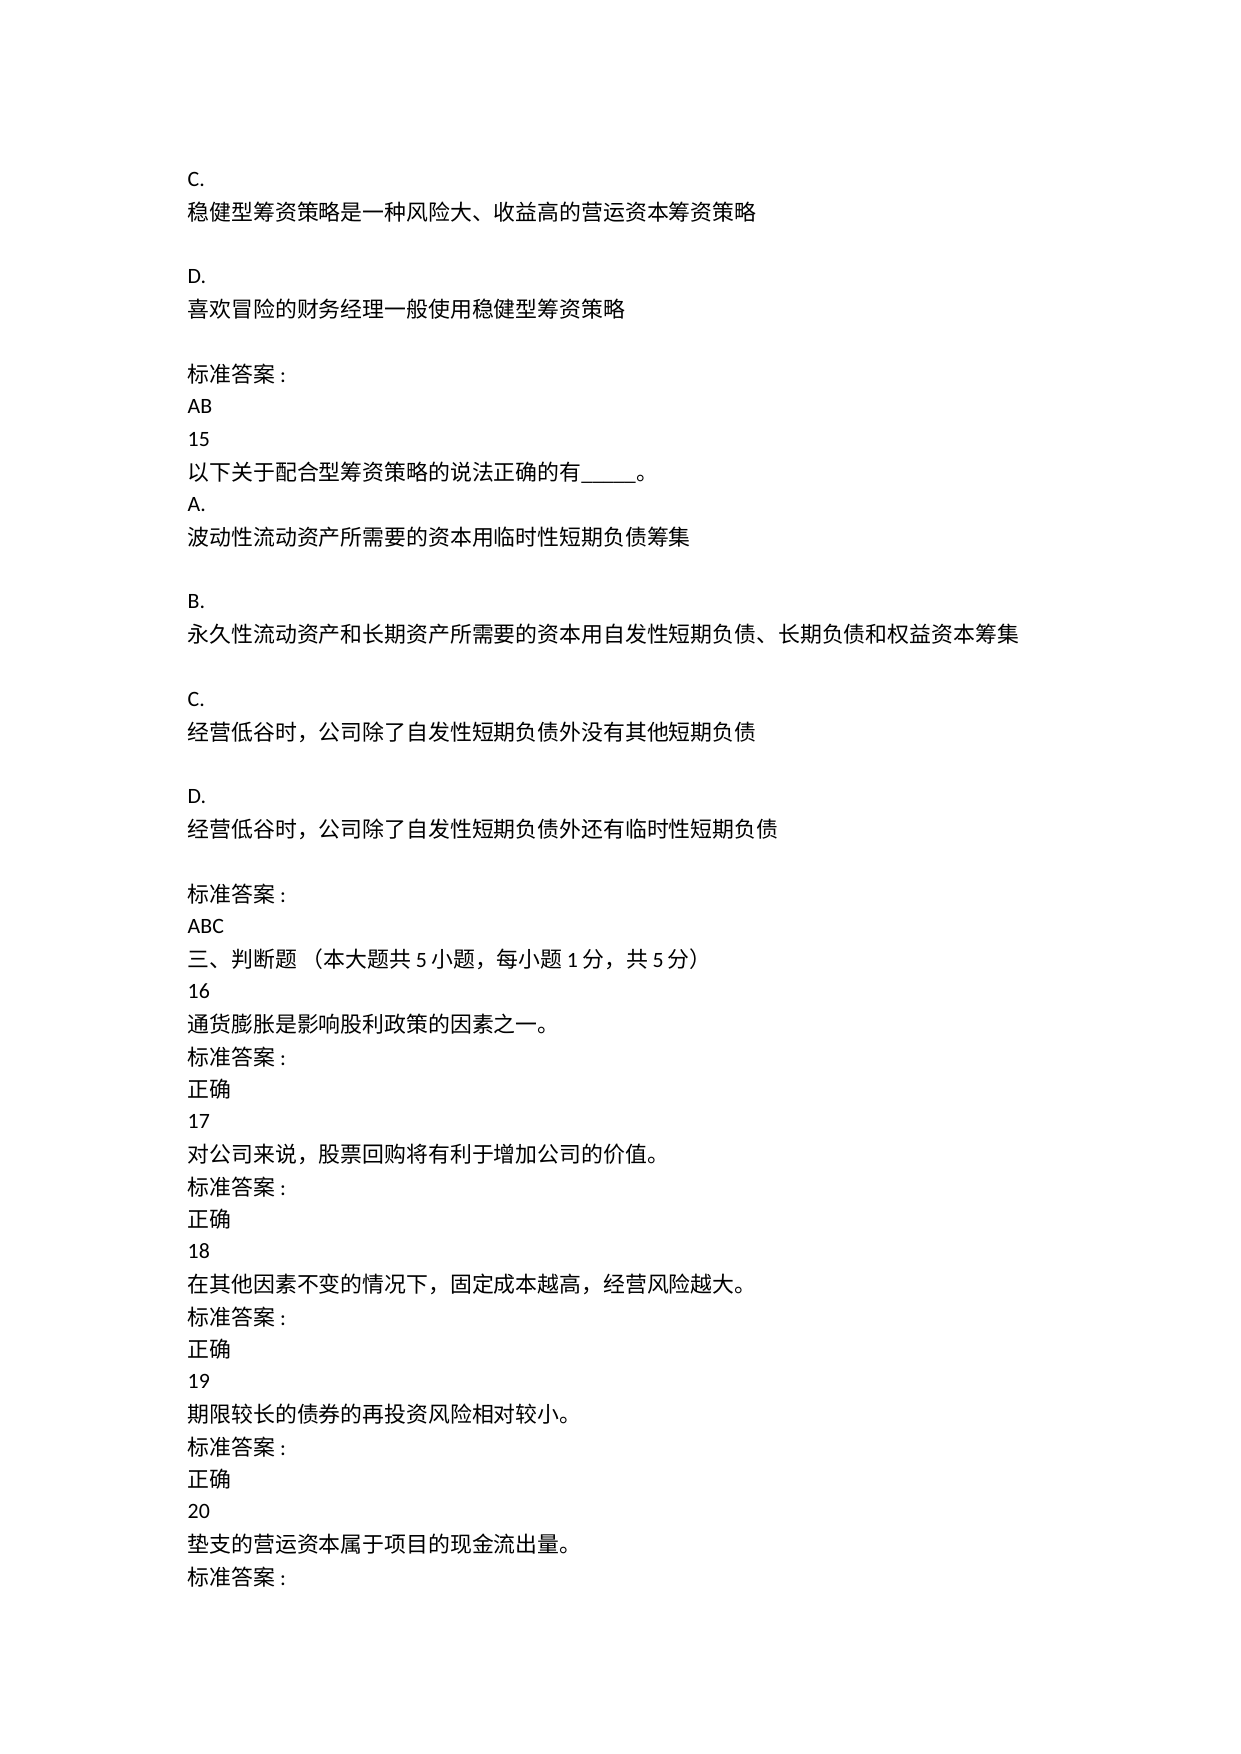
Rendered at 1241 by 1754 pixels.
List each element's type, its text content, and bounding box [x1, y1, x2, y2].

text 标准答案 : [187, 877, 1053, 909]
text ABC [187, 909, 1053, 942]
text 标准答案 : [187, 1039, 1053, 1072]
text 标准答案 : [187, 1429, 1053, 1462]
text 17 [187, 1104, 1053, 1137]
text 标准答案 : [187, 1299, 1053, 1332]
text C. [187, 162, 1053, 194]
text 对公司来说，股票回购将有利于增加公司的价值。 [187, 1137, 1053, 1169]
text 正确 [187, 1072, 1053, 1104]
text B. [187, 584, 1053, 617]
text 通货膨胀是影响股利政策的因素之一。 [187, 1007, 1053, 1039]
text 16 [187, 974, 1053, 1007]
text 以下关于配合型筹资策略的说法正确的有_____。 [187, 454, 1053, 487]
text 垫支的营运资本属于项目的现金流出量。 [187, 1527, 1053, 1559]
text D. [187, 259, 1053, 292]
text 20 [187, 1494, 1053, 1527]
text 期限较长的债券的再投资风险相对较小。 [187, 1397, 1053, 1429]
text AB [187, 389, 1053, 422]
text 15 [187, 422, 1053, 454]
text 18 [187, 1234, 1053, 1267]
text 正确 [187, 1332, 1053, 1364]
text 标准答案 : [187, 1559, 1053, 1592]
text 波动性流动资产所需要的资本用临时性短期负债筹集 [187, 519, 1053, 552]
text C. [187, 682, 1053, 714]
text 稳健型筹资策略是一种风险大、收益高的营运资本筹资策略 [187, 194, 1053, 227]
text 经营低谷时，公司除了自发性短期负债外没有其他短期负债 [187, 714, 1053, 747]
text D. [187, 779, 1053, 812]
text 经营低谷时，公司除了自发性短期负债外还有临时性短期负债 [187, 812, 1053, 844]
text A. [187, 487, 1053, 519]
text 标准答案 : [187, 357, 1053, 389]
text 19 [187, 1364, 1053, 1397]
text 永久性流动资产和长期资产所需要的资本用自发性短期负债、长期负债和权益资本筹集 [187, 617, 1053, 649]
text 在其他因素不变的情况下，固定成本越高，经营风险越大。 [187, 1267, 1053, 1299]
text 三、判断题 （本大题共5小题，每小题1分，共5分） [187, 942, 1053, 974]
text 喜欢冒险的财务经理一般使用稳健型筹资策略 [187, 292, 1053, 324]
text 标准答案 : [187, 1169, 1053, 1202]
text 正确 [187, 1202, 1053, 1234]
text 正确 [187, 1462, 1053, 1494]
